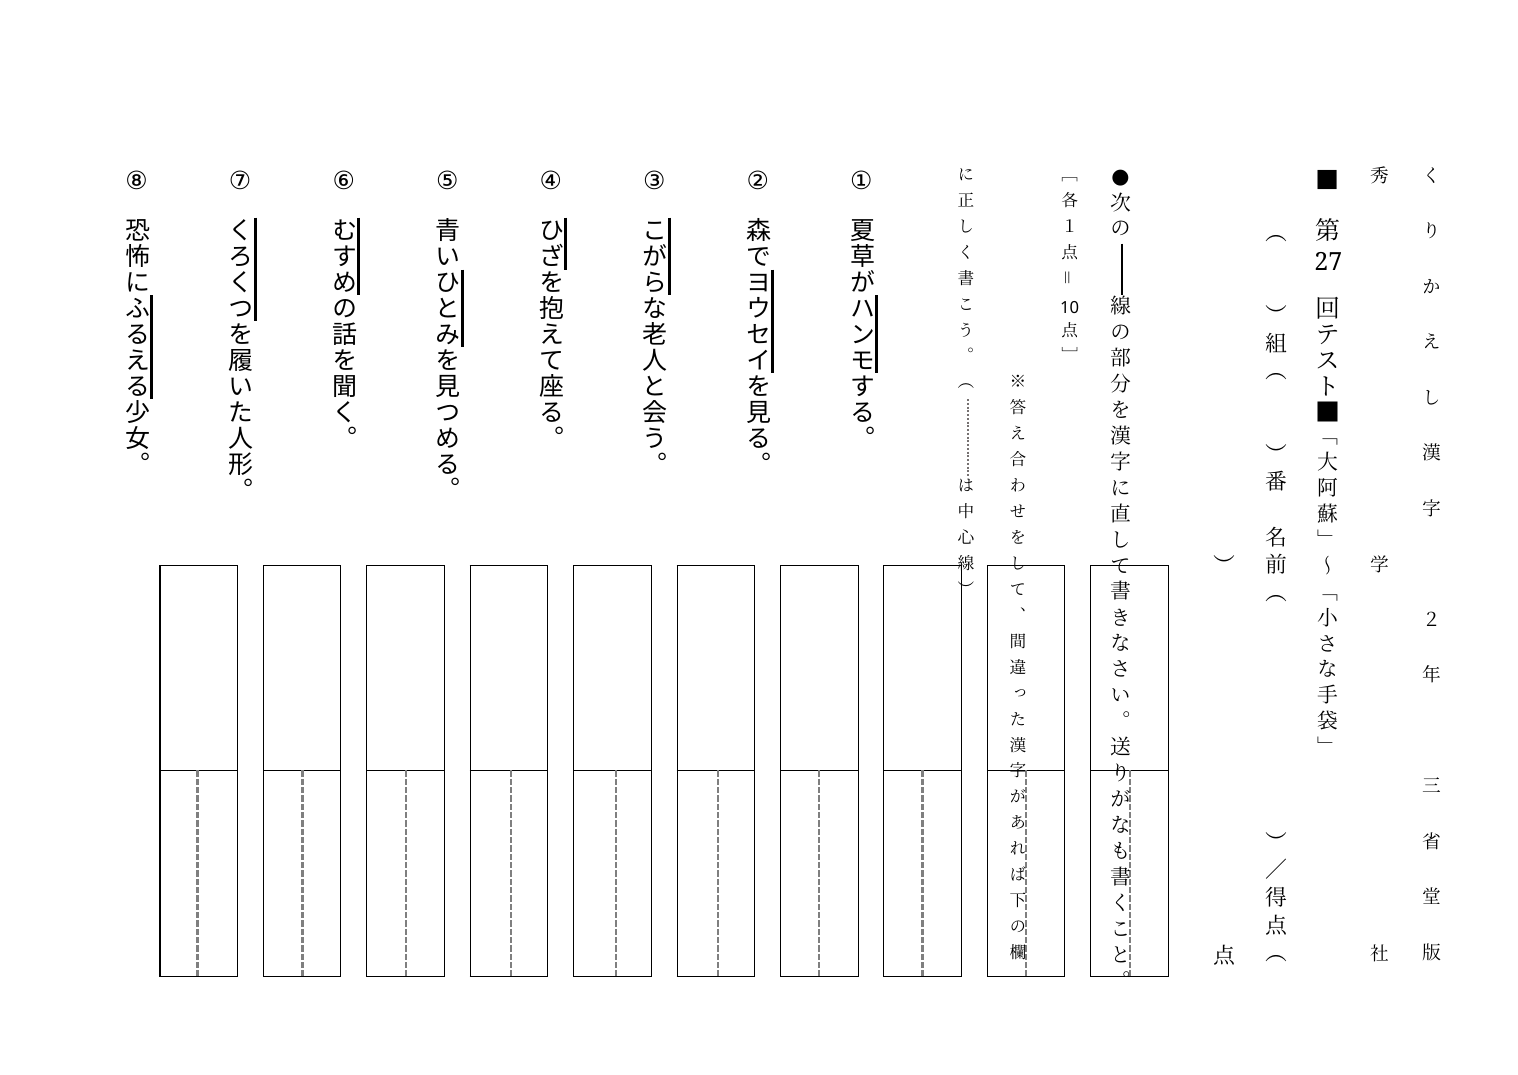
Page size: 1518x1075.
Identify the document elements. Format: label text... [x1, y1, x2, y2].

text ●次の 線の部分を漢字に直して書きなさい。送りがなも書くこと。［各１点＝10点］ [1043, 166, 1147, 969]
text ④ひざを抱えて座る。 [526, 166, 578, 969]
text ⑥むすめの話を聞く。 [319, 166, 371, 969]
text ⑤青いひとみを見つめる。 [422, 166, 474, 969]
text ①夏草がハンモする。 [836, 166, 888, 969]
text ⑦くろくつを履いた人形。 [215, 166, 267, 969]
text ②森でヨウセイを見る。 [733, 166, 785, 969]
text ※答え合わせをして、間違った漢字があれば下の欄に正しく書こう。（ は中心線） [940, 166, 1043, 969]
text ⑧恐怖にふるえる少女。 [112, 166, 163, 969]
text ■第27回テスト■「大阿蘇」～「小さな手袋」 [1302, 166, 1354, 969]
text くりかえし漢字 ２年 三省堂版 秀学社 [1354, 166, 1458, 969]
text ③こがらな老人と会う。 [629, 166, 681, 969]
text （ ）組（ ）番 名前（ ）／得点（ ）点 [1199, 166, 1302, 969]
